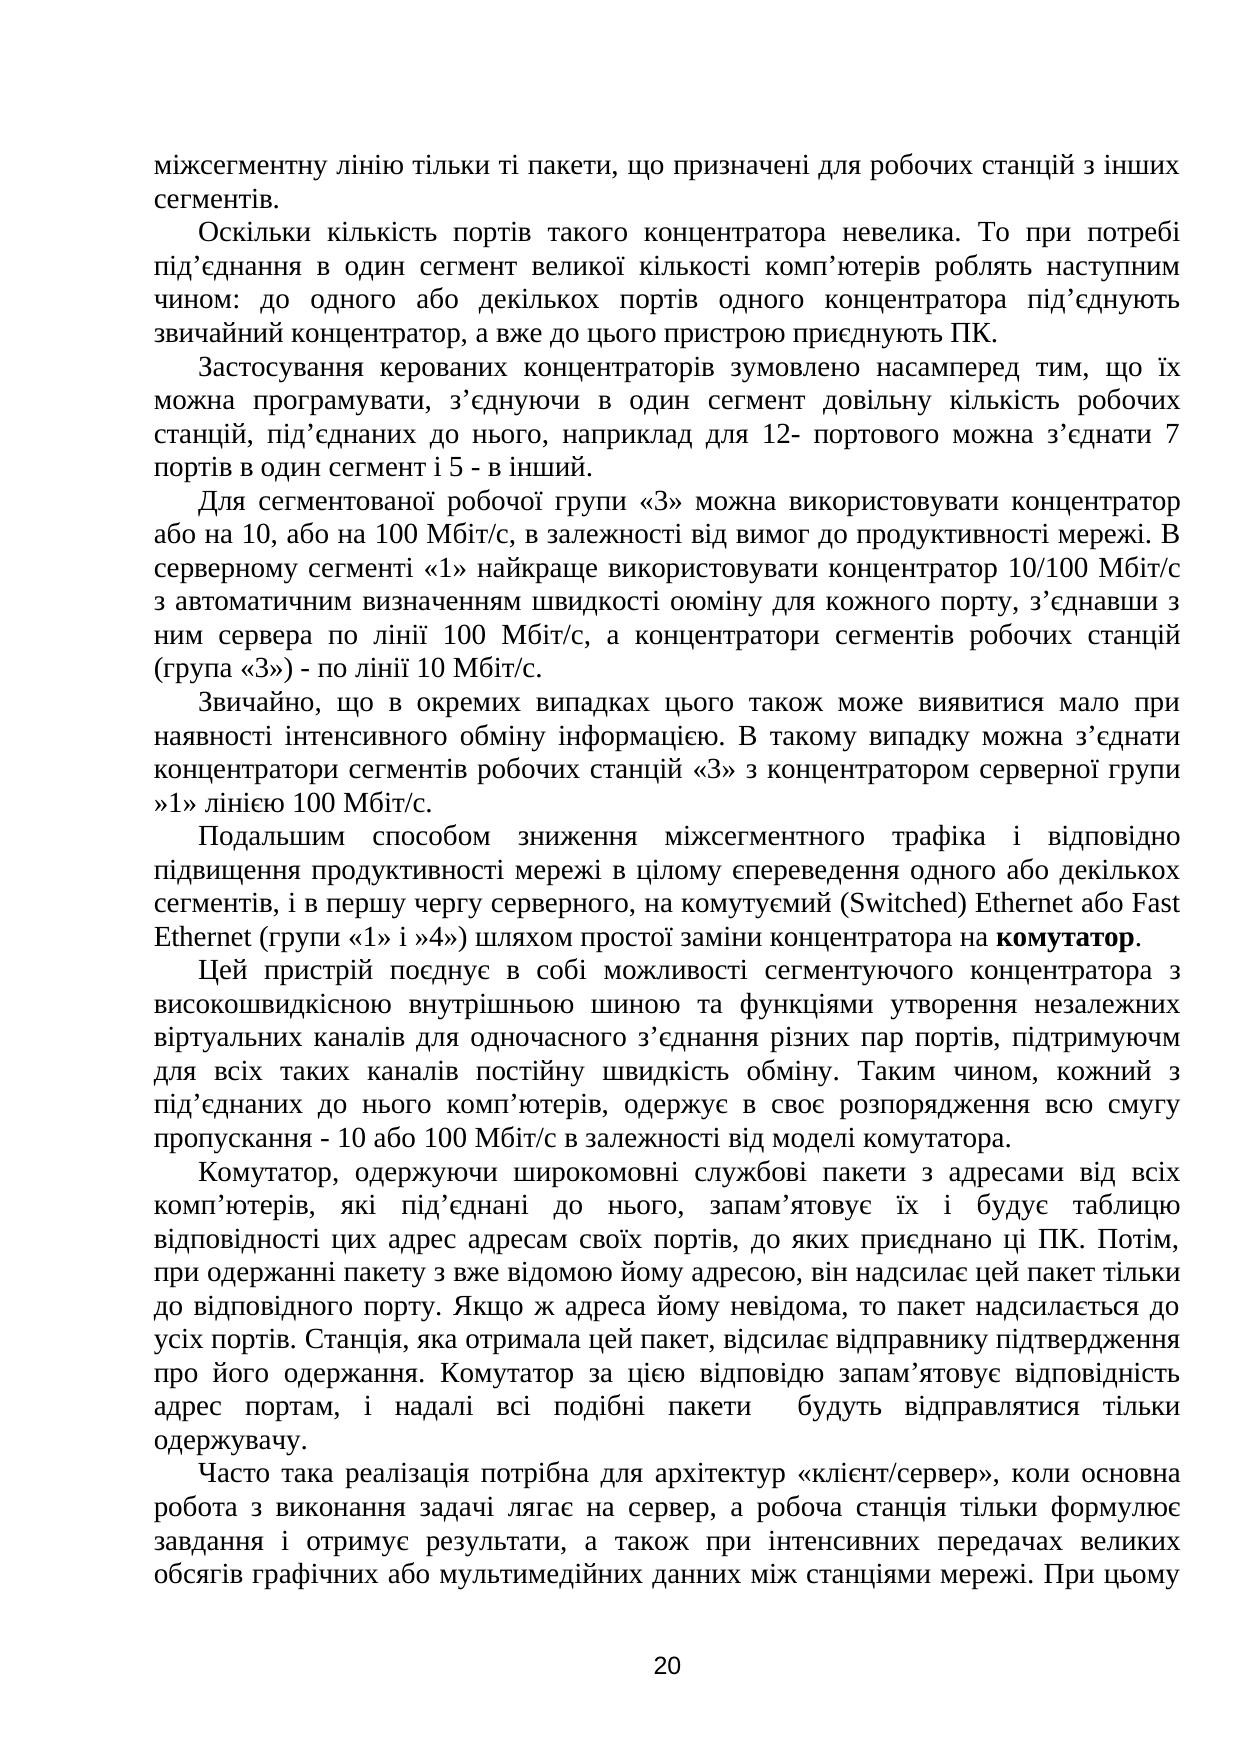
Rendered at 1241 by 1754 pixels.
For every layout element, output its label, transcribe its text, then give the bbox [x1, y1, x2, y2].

text Оскільки кількість портів такого концентратора невелика. То при потребі під’єднання в один сегмент великої кількості комп’ютерів роблять наступним чином: до одного або декількох портів одного концентратора під’єднують звичайний концентратор, а вже до цього пристрою приєднують ПК. [153, 215, 1181, 349]
text Застосування керованих концентраторів зумовлено насамперед тим, що їх можна програмувати, з’єднуючи в один сегмент довільну кількість робочих станцій, під’єднаних до нього, наприклад для 12- портового можна з’єднати 7 портів в один сегмент і 5 - в інший. [153, 349, 1181, 483]
text Подальшим способом зниження міжсегментного трафіка і відповідно підвищення продуктивності мережі в цілому єпереведення одного або декількох сегментів, і в першу чергу серверного, на комутуємий (Switched) Ethernet або Fast Ethernet (групи «1» і »4») шляхом простої заміни концентратора на комутатор. [153, 818, 1181, 953]
text Для сегментованої робочої групи «3» можна використовувати концентратор або на 10, або на 100 Мбіт/с, в залежності від вимог до продуктивності мережі. В серверному сегменті «1» найкраще використовувати концентратор 10/100 Мбіт/с з автоматичним визначенням швидкості оюміну для кожного порту, з’єднавши з ним сервера по лінії 100 Мбіт/с, а концентратори сегментів робочих станцій (група «3») - по лінії 10 Мбіт/с. [153, 483, 1181, 684]
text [153, 148, 1181, 215]
text Комутатор, одержуючи широкомовні службові пакети з адресами від всіх комп’ютерів, які під’єднані до нього, запам’ятовує їх і будує таблицю відповідності цих адрес адресам своїх портів, до яких приєднано ці ПК. Потім, при одержанні пакету з вже відомою йому адресою, він надсилає цей пакет тільки до відповідного порту. Якщо ж адреса йому невідома, то пакет надсилається до усіх портів. Станція, яка отримала цей пакет, відсилає відправнику підтвердження про його одержання. Комутатор за цією відповідю запам’ятовує відповідність адрес портам, і надалі всі подібні пакети будуть відправлятися тільки одержувачу. [153, 1154, 1181, 1456]
text Цей пристрій поєднує в собі можливості сегментуючого концентратора з високошвидкісною внутрішньою шиною та функціями утворення незалежних віртуальних каналів для одночасного з’єднання різних пар портів, підтримуючм для всіх таких каналів постійну швидкість обміну. Таким чином, кожний з під’єднаних до нього комп’ютерів, одержує в своє розпорядження всю смугу пропускання - 10 або 100 Мбіт/с в залежності від моделі комутатора. [153, 953, 1181, 1154]
text Звичайно, що в окремих випадках цього також може виявитися мало при наявності інтенсивного обміну інформацією. В такому випадку можна з’єднати концентратори сегментів робочих станцій «3» з концентратором серверної групи »1» лінією 100 Мбіт/с. [153, 684, 1181, 818]
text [153, 1456, 1181, 1590]
